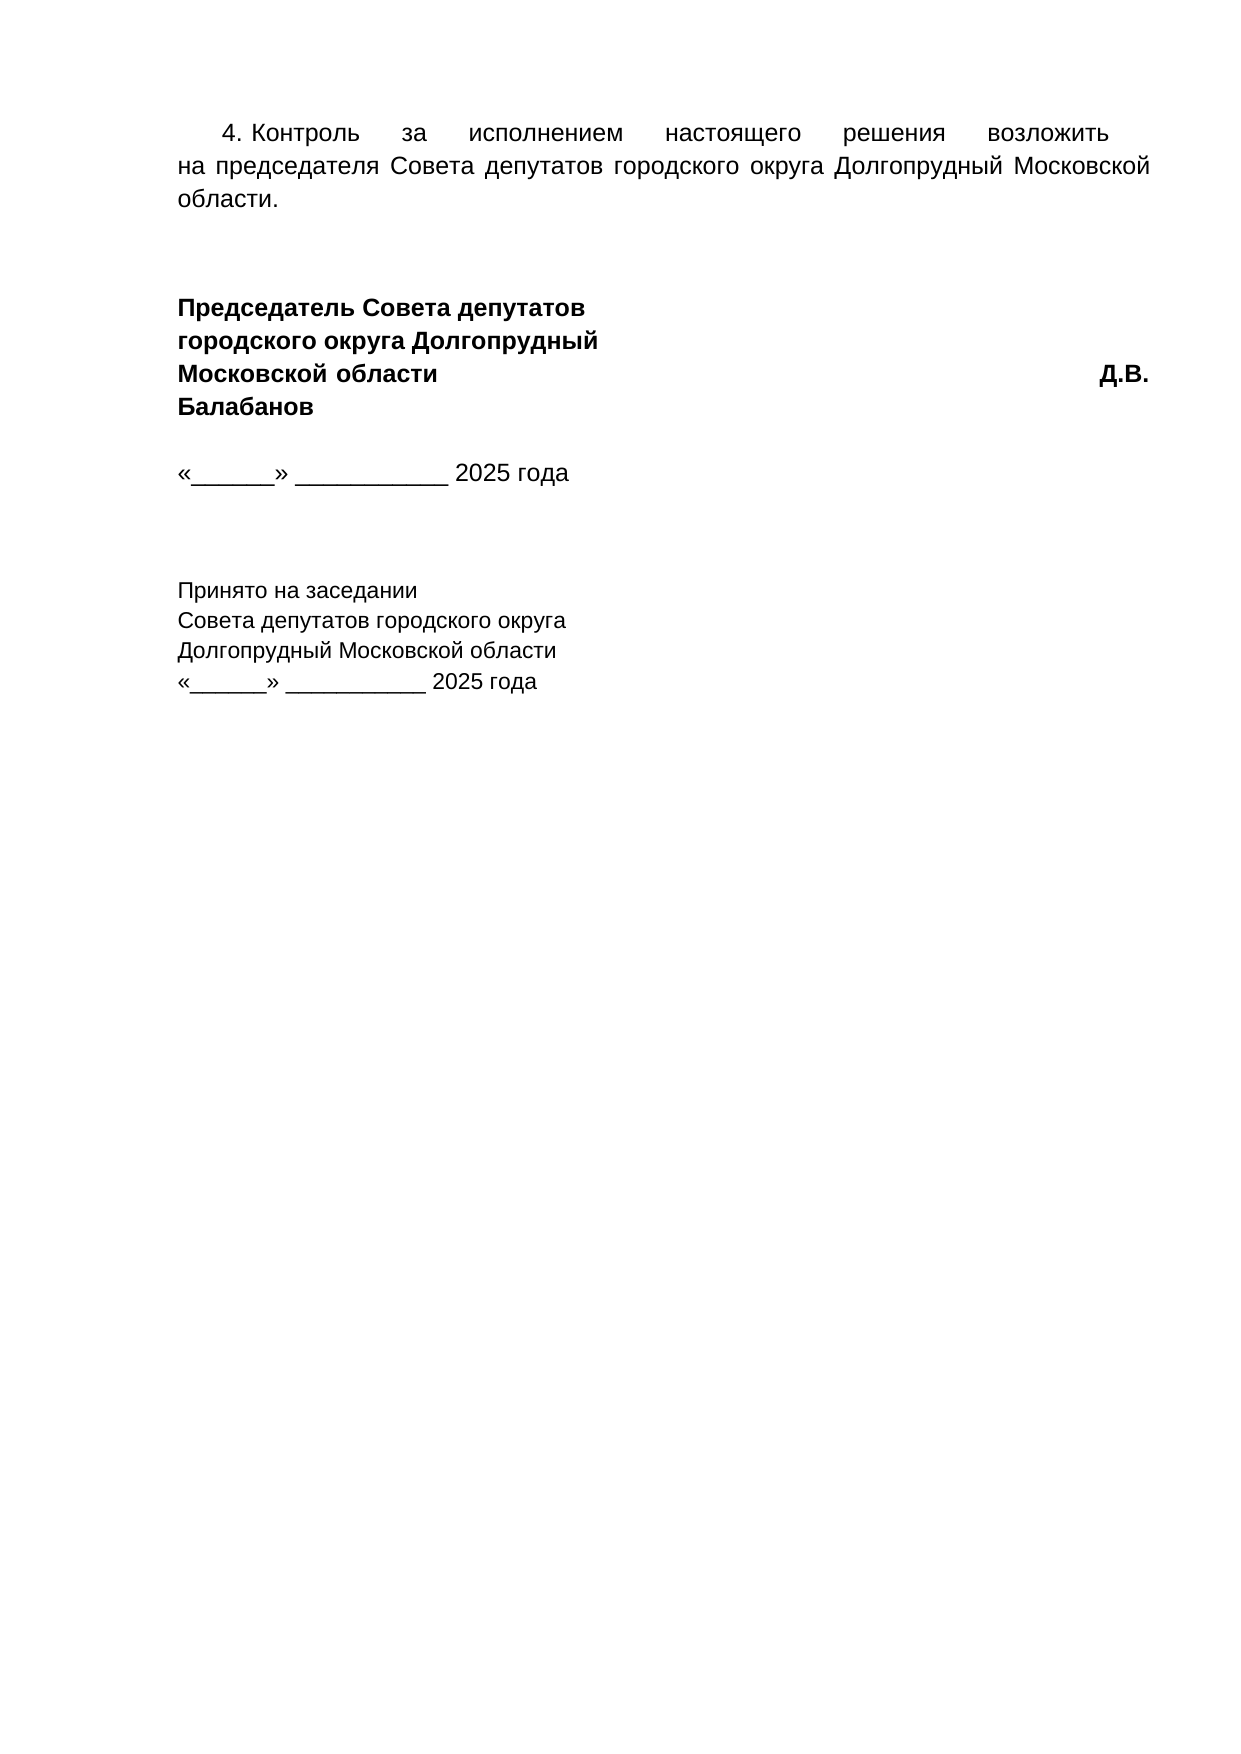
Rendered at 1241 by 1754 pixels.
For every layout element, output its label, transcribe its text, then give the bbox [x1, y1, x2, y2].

list Контроль за исполнением настоящего решения возложить на председателя Совета депутатов городского округа Долгопрудный Московской области. [177, 118, 1152, 151]
text городского округа Долгопрудный [177, 326, 1152, 354]
text Совета депутатов городского округа [177, 607, 1152, 634]
text Долгопрудный Московской области [177, 637, 1152, 664]
text Московской области Д.В. Балабанов [177, 359, 1152, 421]
text «______» ___________ 2025 года [177, 458, 1152, 487]
list Контроль за исполнением настоящего решения возложить на председателя Совета депутатов городского округа Долгопрудный Московской области. [177, 180, 1152, 213]
text Председатель Совета депутатов [177, 293, 1152, 321]
text «______» ___________ 2025 года [177, 668, 1152, 694]
text Принято на заседании [177, 577, 1152, 603]
